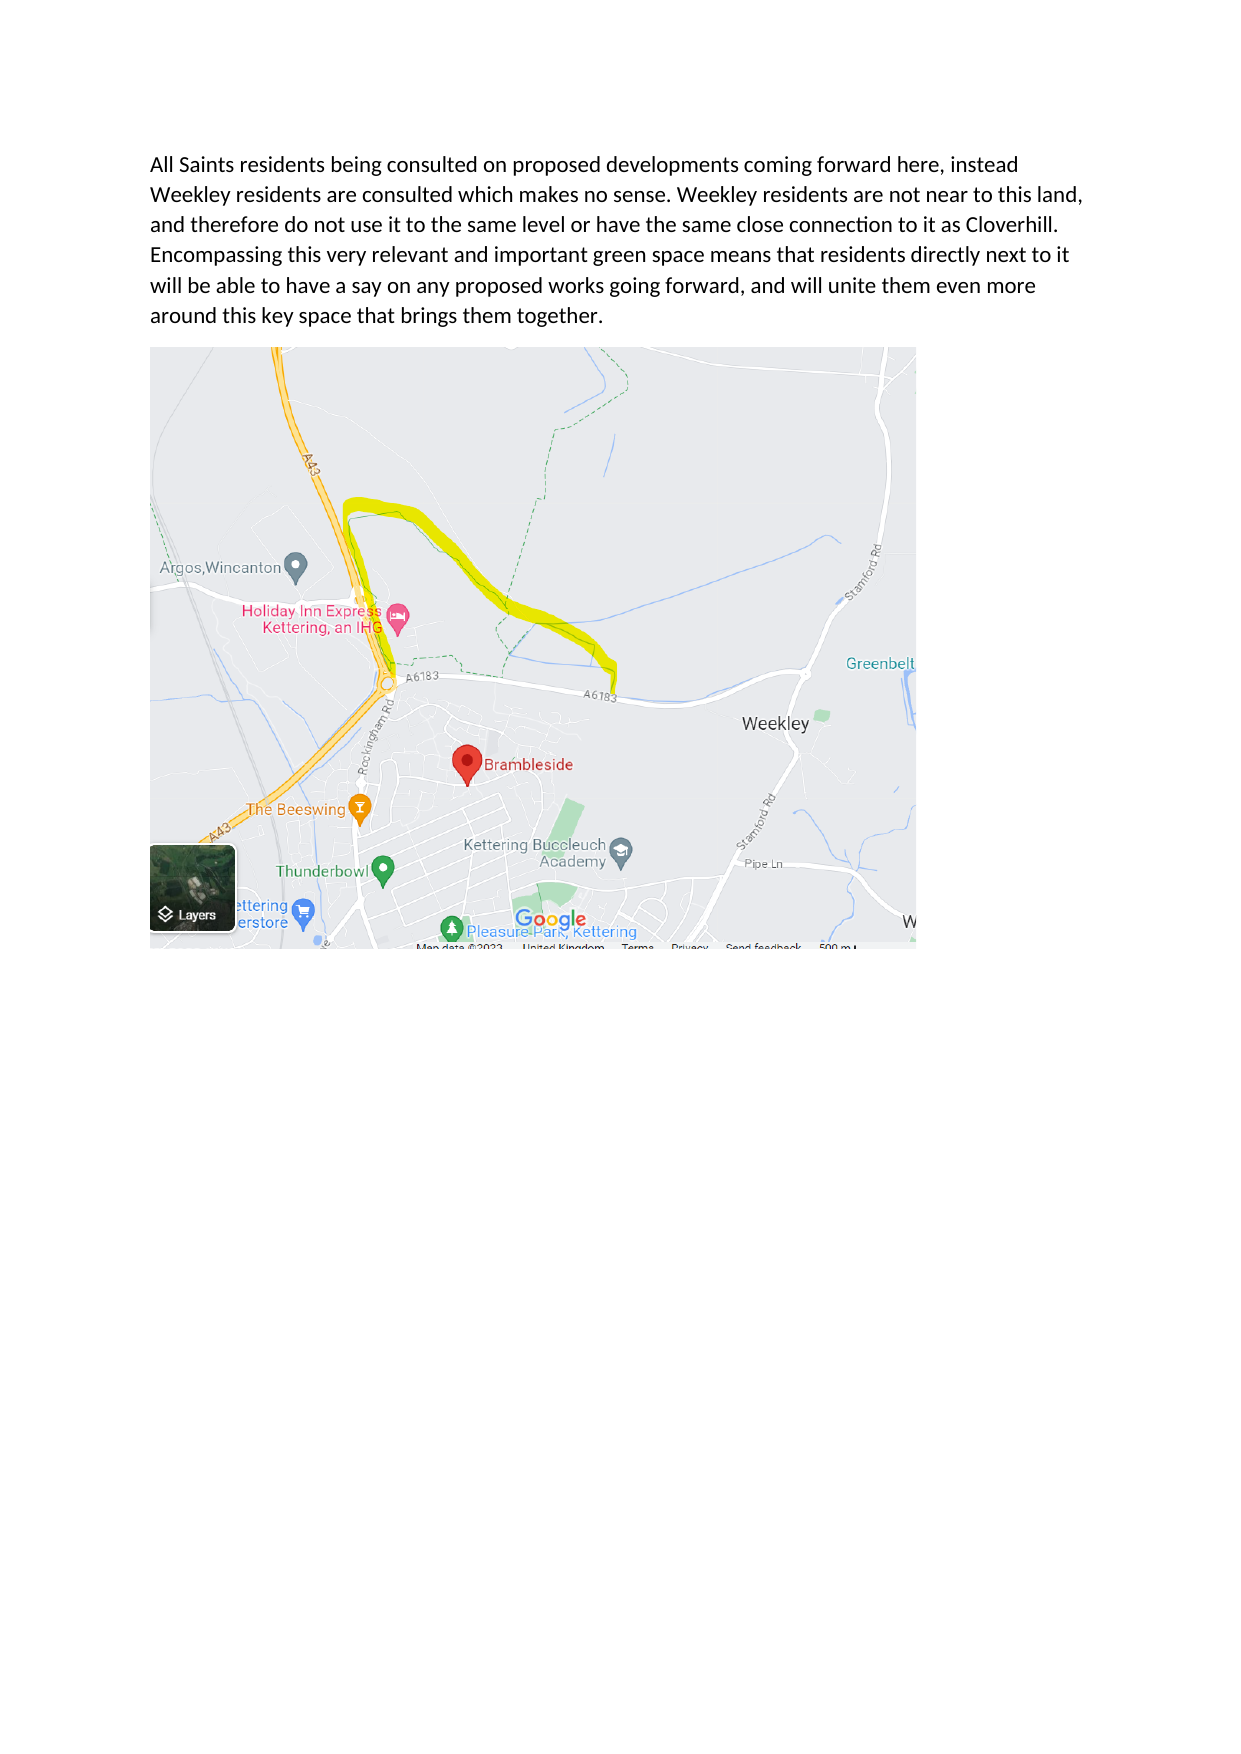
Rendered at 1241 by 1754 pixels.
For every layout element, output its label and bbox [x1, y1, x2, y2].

text [150, 150, 1090, 329]
picture [150, 347, 917, 949]
